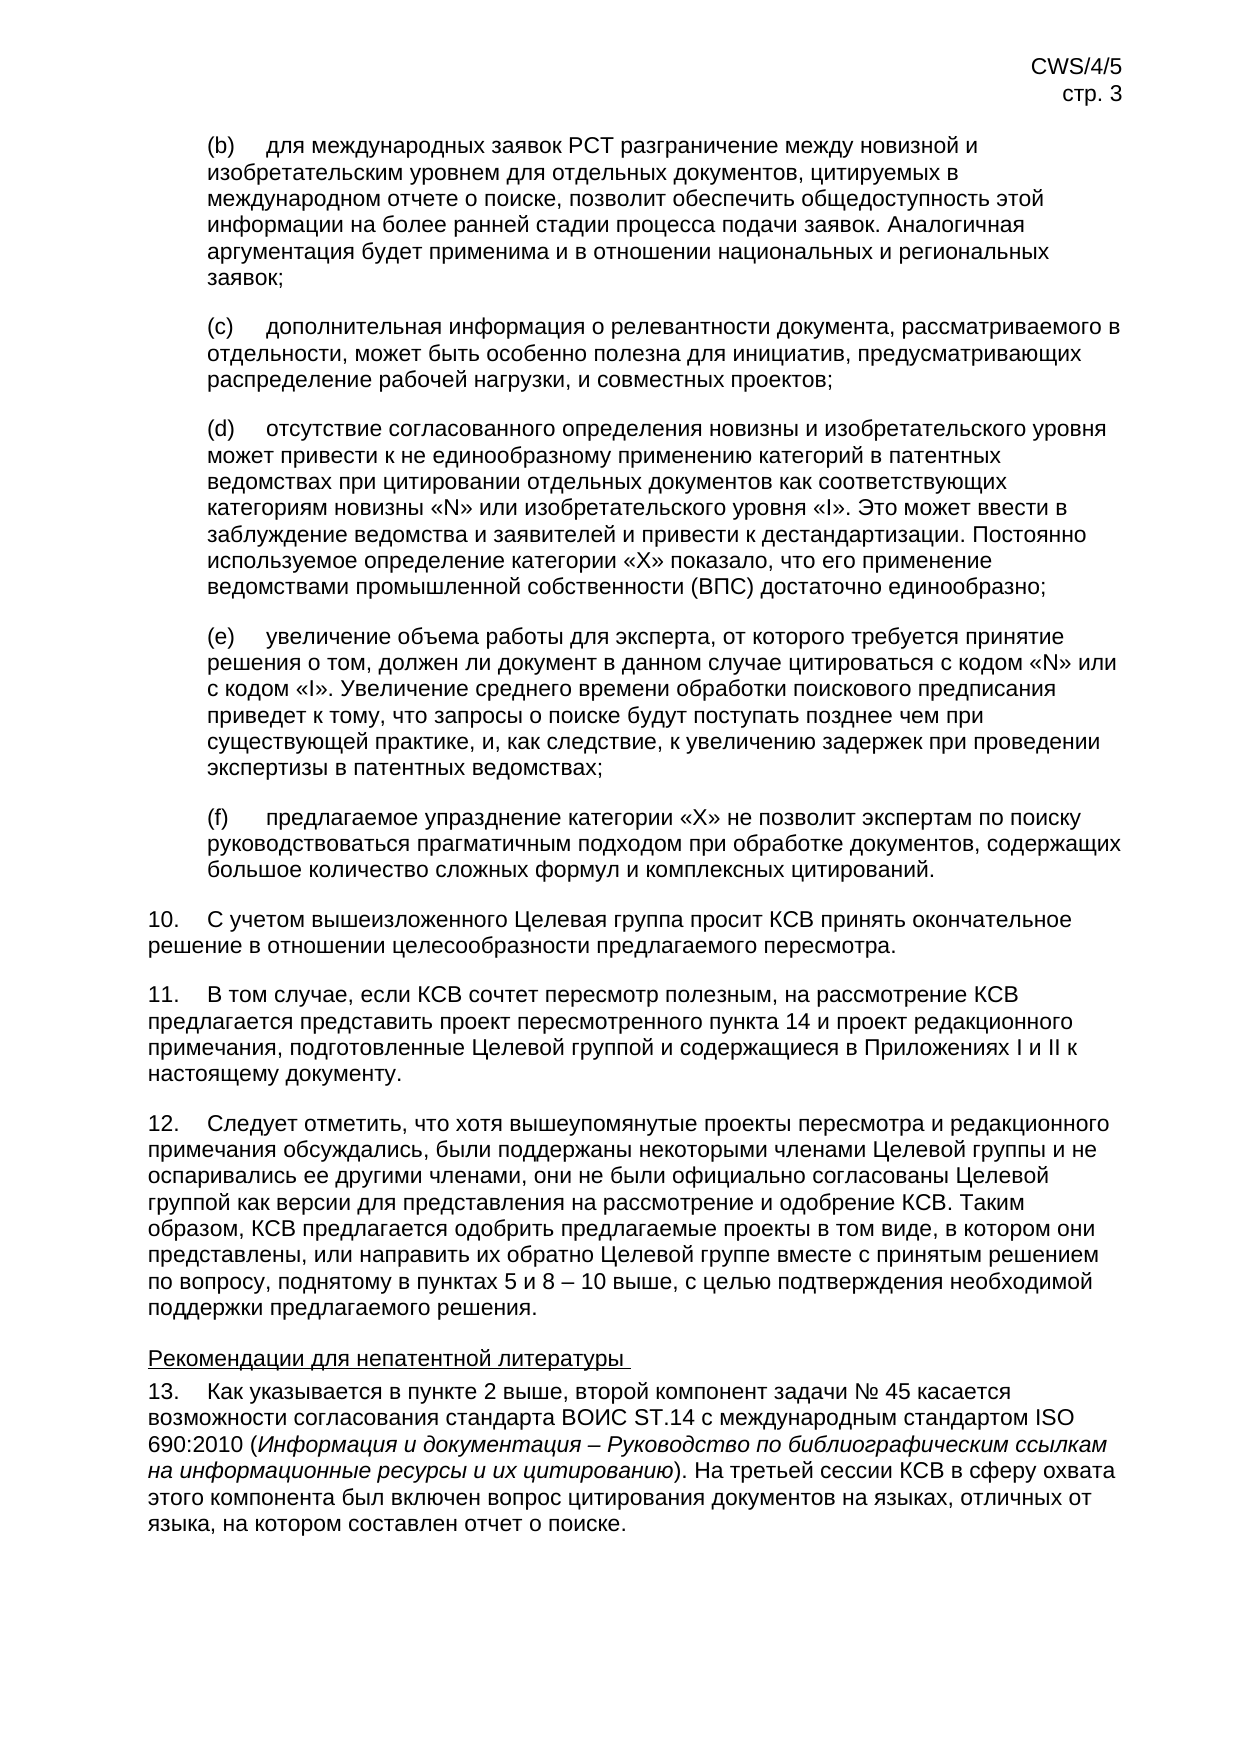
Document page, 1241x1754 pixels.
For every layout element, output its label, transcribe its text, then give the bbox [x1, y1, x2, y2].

text С учетом вышеизложенного Целевая группа просит КСВ принять окончательное решение в отношении целесообразности предлагаемого пересмотра. [148, 906, 1122, 958]
text Следует отметить, что хотя вышеупомянутые проекты пересмотра и редакционного примечания обсуждались, были поддержаны некоторыми членами Целевой группы и не оспаривались ее другими членами, они не были официально согласованы Целевой группой как версии для представления на рассмотрение и одобрение КСВ. Таким образом, КСВ предлагается одобрить предлагаемые проекты в том виде, в котором они представлены, или направить их обратно Целевой группе вместе с принятым решением по вопросу, поднятому в пунктах 5 и 8 – 10 выше, с целью подтверждения необходимой поддержки предлагаемого решения. [148, 1109, 1122, 1320]
list увеличение объема работы для эксперта, от которого требуется принятие решения о том, должен ли документ в данном случае цитироваться с кодом «N» или с кодом «I». Увеличение среднего времени обработки поискового предписания приведет к тому, что запросы о поиске будут поступать позднее чем при существующей практике, и, как следствие, к увеличению задержек при проведении экспертизы в патентных ведомствах; [207, 623, 1122, 781]
subtitle Рекомендации для непатентной литературы [148, 1345, 1122, 1372]
list для международных заявок РСТ разграничение между новизной и изобретательским уровнем для отдельных документов, цитируемых в международном отчете о поиске, позволит обеспечить общедоступность этой информации на более ранней стадии процесса подачи заявок. Аналогичная аргументация будет применима и в отношении национальных и региональных заявок; [207, 132, 1122, 290]
list дополнительная информация о релевантности документа, рассматриваемого в отдельности, может быть особенно полезна для инициатив, предусматривающих распределение рабочей нагрузки, и совместных проектов; [207, 313, 1122, 392]
list предлагаемое упразднение категории «Х» не позволит экспертам по поиску руководствоваться прагматичным подходом при обработке документов, содержащих большое количество сложных формул и комплексных цитирований. [207, 804, 1122, 883]
list отсутствие согласованного определения новизны и изобретательского уровня может привести к не единообразному применению категорий в патентных ведомствах при цитировании отдельных документов как соответствующих категориям новизны «N» или изобретательского уровня «I». Это может ввести в заблуждение ведомства и заявителей и привести к дестандартизации. Постоянно используемое определение категории «Х» показало, что его применение ведомствами промышленной собственности (ВПС) достаточно единообразно; [207, 415, 1122, 600]
text В том случае, если КСВ сочтет пересмотр полезным, на рассмотрение КСВ предлагается представить проект пересмотренного пункта 14 и проект редакционного примечания, подготовленные Целевой группой и содержащиеся в Приложениях I и II к настоящему документу. [148, 981, 1122, 1087]
text Как указывается в пункте 2 выше, второй компонент задачи № 45 касается возможности согласования стандарта ВОИС ST.14 с международным стандартом ISO 690:2010 (Информация и документация – Руководство по библиографическим ссылкам на информационные ресурсы и их цитированию). На третьей сессии КСВ в сферу охвата этого компонента был включен вопрос цитирования документов на языках, отличных от языка, на котором составлен отчет о поиске. [148, 1378, 1122, 1536]
